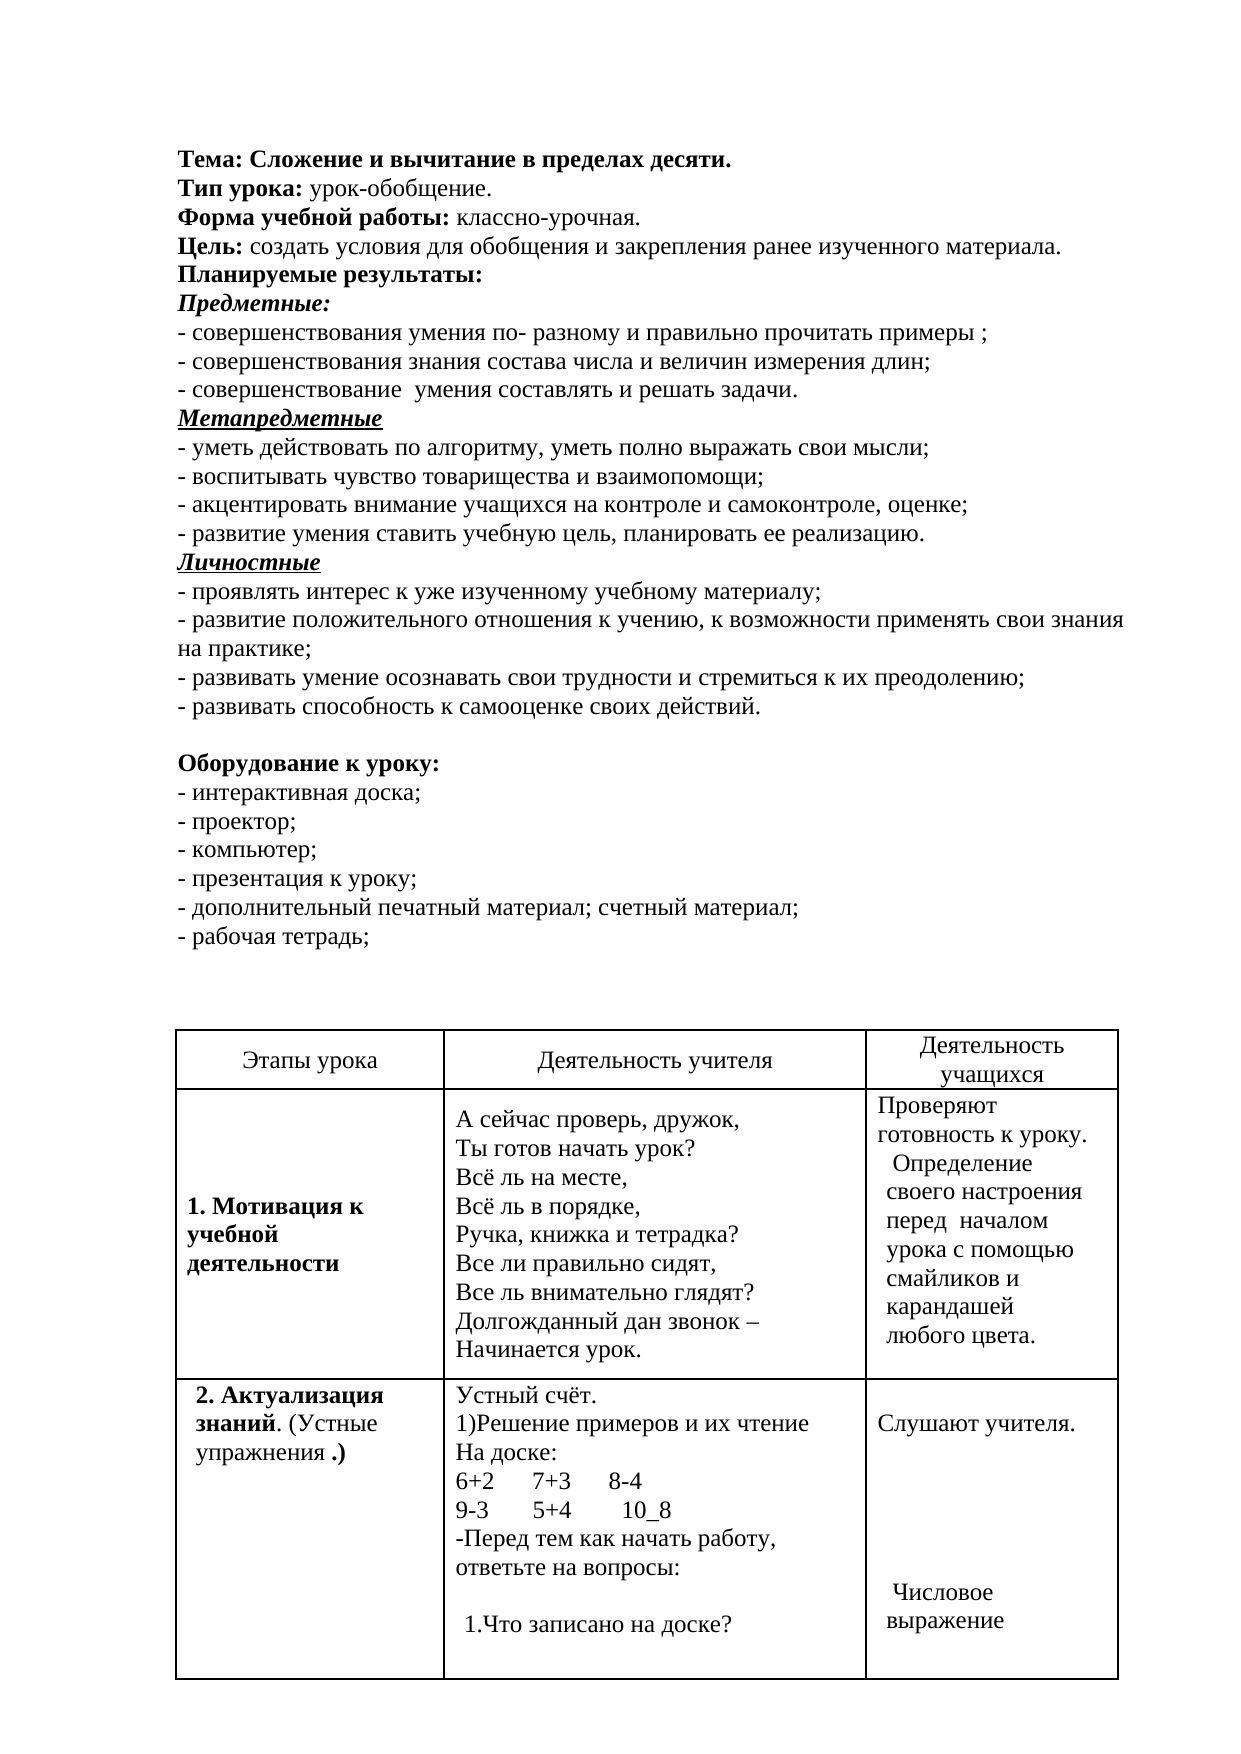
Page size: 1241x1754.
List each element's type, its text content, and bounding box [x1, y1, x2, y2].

text - воспитывать чувство товарищества и взаимопомощи; [177, 461, 1152, 489]
text Оборудование к уроку: [177, 748, 1152, 777]
table_header Этапы урока [177, 1031, 443, 1088]
text - совершенствования умения по- разному и правильно прочитать примеры ; [177, 317, 1152, 346]
text Предметные: [177, 288, 1152, 317]
text - совершенствование умения составлять и решать задачи. [177, 374, 1152, 403]
text - рабочая тетрадь; [177, 921, 1152, 949]
text - проектор; [177, 806, 1152, 834]
text - компьютер; [177, 834, 1152, 863]
text Форма учебной работы: классно-урочная. [177, 202, 1152, 231]
text - интерактивная доска; [177, 777, 1152, 806]
text Тема: Сложение и вычитание в пределах десяти. [177, 144, 1143, 173]
table_header Деятельность учителя [445, 1031, 865, 1088]
text - уметь действовать по алгоритму, уметь полно выражать свои мысли; [177, 432, 1152, 461]
text Тип урока: урок-обобщение. [177, 173, 1152, 202]
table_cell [177, 1380, 443, 1678]
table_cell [867, 1380, 1117, 1678]
table_cell А сейчас проверь, дружок, Ты готов начать урок? Всё ль на месте, Всё ль в порядке, Ручка, книжка и тетрадка? Все ли правильно сидят, Все ль внимательно глядят? Долгожданный дан звонок – Начинается урок. [445, 1090, 865, 1378]
table_header Деятельность учащихся [867, 1031, 1117, 1088]
text - развивать умение осознавать свои трудности и стремиться к их преодолению; [177, 662, 1152, 691]
text Личностные [177, 547, 1152, 576]
table_cell 1. Мотивация к учебной деятельности [177, 1090, 443, 1378]
text Планируемые результаты: [177, 259, 1152, 288]
text - дополнительный печатный материал; счетный материал; [177, 892, 1152, 921]
text Метапредметные [177, 403, 1152, 432]
text - развитие положительного отношения к учению, к возможности применять свои знания на практике; [177, 604, 1152, 662]
text - совершенствования знания состава числа и величин измерения длин; [177, 346, 1152, 374]
table_cell Проверяют готовность к уроку. Определение своего настроения перед началом урока с помощью смайликов и карандашей любого цвета. [867, 1090, 1117, 1378]
text Цель: создать условия для обобщения и закрепления ранее изученного материала. [177, 231, 1152, 259]
text - развивать способность к самооценке своих действий. [177, 691, 1152, 719]
text - развитие умения ставить учебную цель, планировать ее реализацию. [177, 518, 1152, 547]
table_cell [445, 1380, 865, 1678]
text - акцентировать внимание учащихся на контроле и самоконтроле, оценке; [177, 489, 1152, 518]
text - презентация к уроку; [177, 863, 1152, 892]
text - проявлять интерес к уже изученному учебному материалу; [177, 576, 1152, 604]
